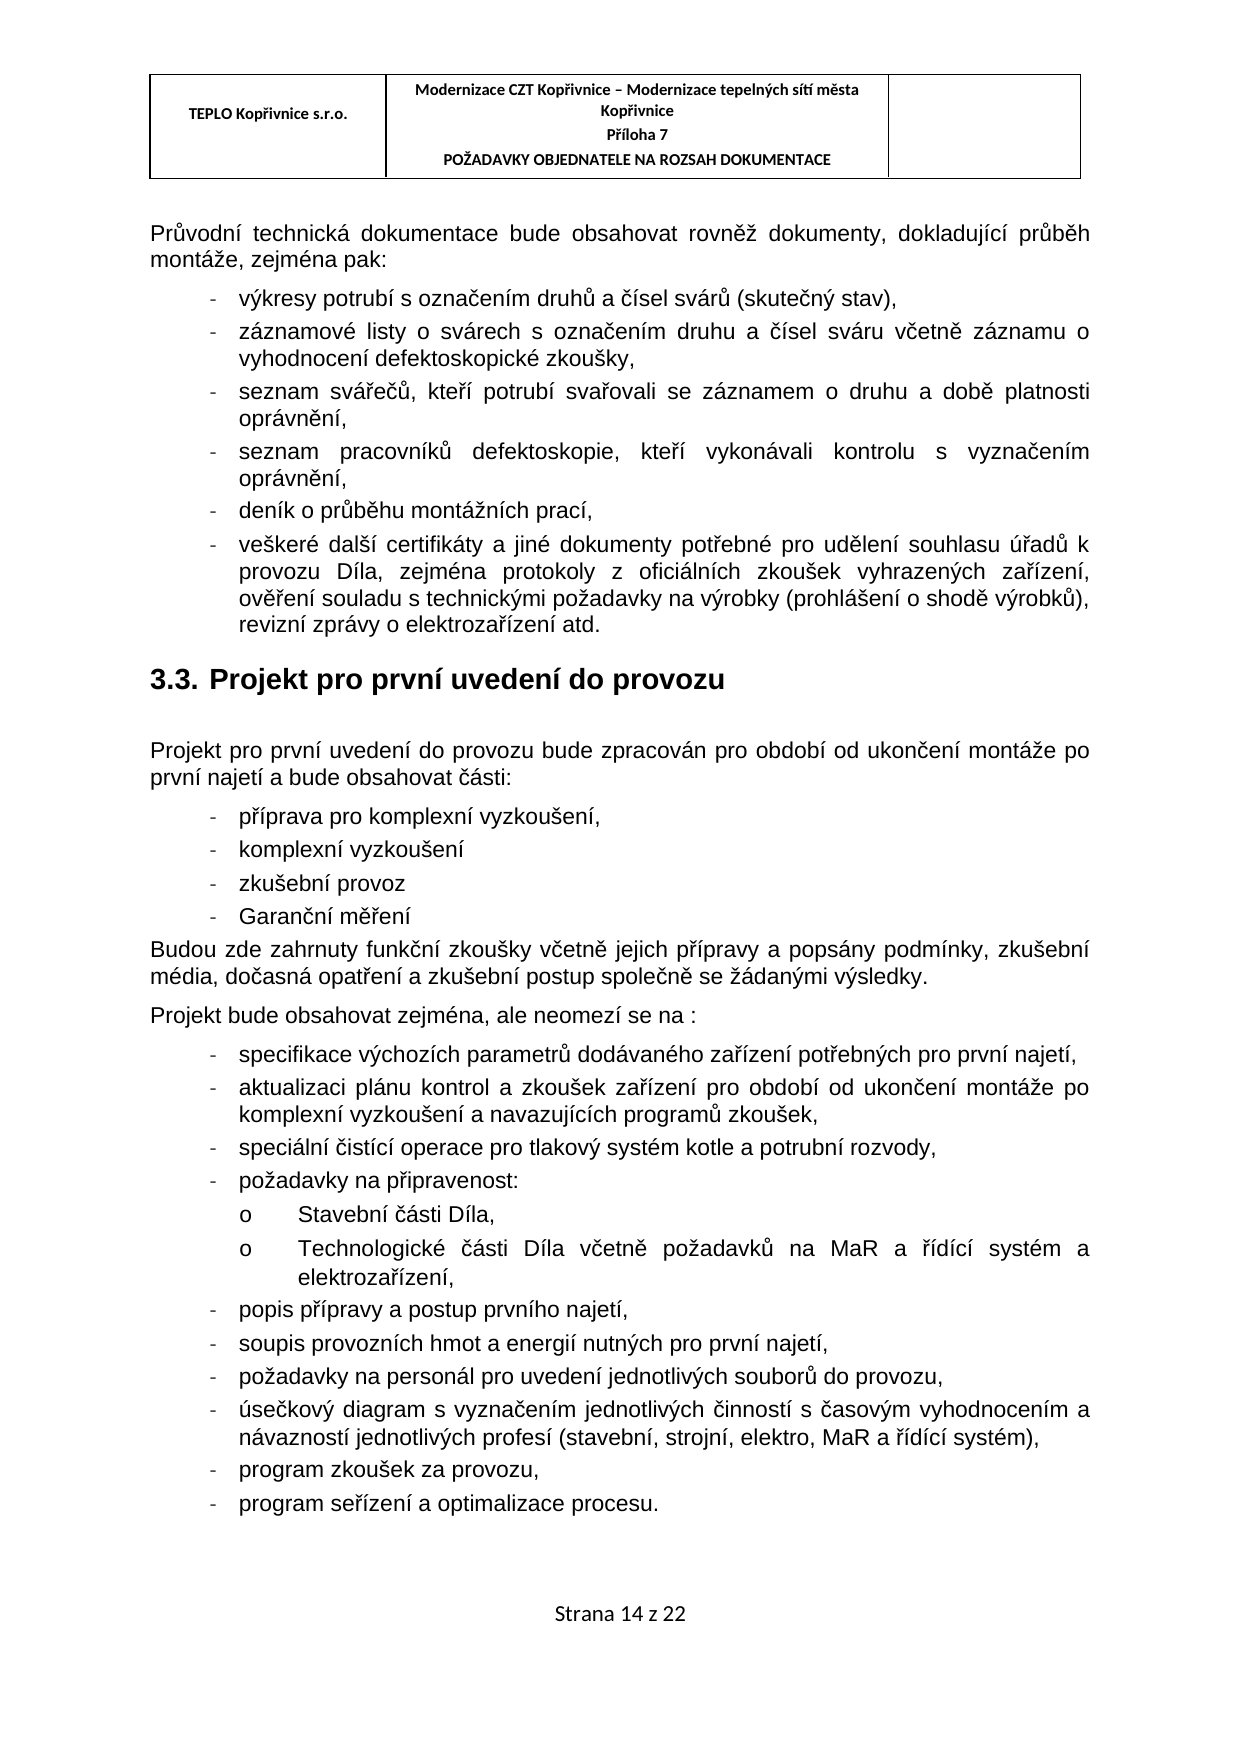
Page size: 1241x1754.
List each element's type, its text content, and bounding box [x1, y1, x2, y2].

list popis přípravy a postup prvního najetí, [209, 1296, 1090, 1323]
list seznam pracovníků defektoskopie, kteří vykonávali kontrolu s vyznačením oprávnění, [209, 438, 1090, 491]
text Budou zde zahrnuty funkční zkoušky včetně jejich přípravy a popsány podmínky, zkušební média, dočasná opatření a zkušební postup společně se žádanými výsledky. [150, 936, 1090, 989]
text Projekt bude obsahovat zejména, ale neomezí se na : [150, 1002, 1090, 1028]
list úsečkový diagram s vyznačením jednotlivých činností s časovým vyhodnocením a návazností jednotlivých profesí (stavební, strojní, elektro, MaR a řídící systém), [209, 1396, 1090, 1450]
list Garanční měření [209, 903, 1090, 930]
list výkresy potrubí s označením druhů a čísel svárů (skutečný stav), [209, 285, 1090, 312]
list veškeré další certifikáty a jiné dokumenty potřebné pro udělení souhlasu úřadů k provozu Díla, zejména protokoly z oficiálních zkoušek vyhrazených zařízení, ověření souladu s technickými požadavky na výrobky (prohlášení o shodě výrobků), revizní zprávy o elektrozařízení atd. [209, 531, 1090, 637]
list požadavky na připravenost: [209, 1167, 1090, 1194]
list program zkoušek za provozu, [209, 1456, 1090, 1483]
list Stavební části Díla, [239, 1201, 1090, 1229]
list soupis provozních hmot a energií nutných pro první najetí, [209, 1329, 1090, 1357]
list speciální čistící operace pro tlakový systém kotle a potrubní rozvody, [209, 1134, 1090, 1161]
list příprava pro komplexní vyzkoušení, [209, 803, 1090, 830]
text Průvodní technická dokumentace bude obsahovat rovněž dokumenty, dokladující průběh montáže, zejména pak: [150, 219, 1090, 272]
list zkušební provoz [209, 869, 1090, 897]
list program seřízení a optimalizace procesu. [209, 1490, 1090, 1517]
list seznam svářečů, kteří potrubí svařovali se záznamem o druhu a době platnosti oprávnění, [209, 378, 1090, 431]
list komplexní vyzkoušení [209, 836, 1090, 863]
list požadavky na personál pro uvedení jednotlivých souborů do provozu, [209, 1363, 1090, 1390]
subtitle Projekt pro první uvedení do provozu [150, 662, 1090, 696]
list specifikace výchozích parametrů dodávaného zařízení potřebných pro první najetí, [209, 1041, 1090, 1068]
list záznamové listy o svárech s označením druhu a čísel sváru včetně záznamu o vyhodnocení defektoskopické zkoušky, [209, 318, 1090, 372]
text Projekt pro první uvedení do provozu bude zpracován pro období od ukončení montáže po první najetí a bude obsahovat části: [150, 737, 1090, 790]
list deník o průběhu montážních prací, [209, 497, 1090, 525]
list Technologické části Díla včetně požadavků na MaR a řídící systém a elektrozařízení, [239, 1235, 1090, 1290]
list aktualizaci plánu kontrol a zkoušek zařízení pro období od ukončení montáže po komplexní vyzkoušení a navazujících programů zkoušek, [209, 1074, 1090, 1127]
